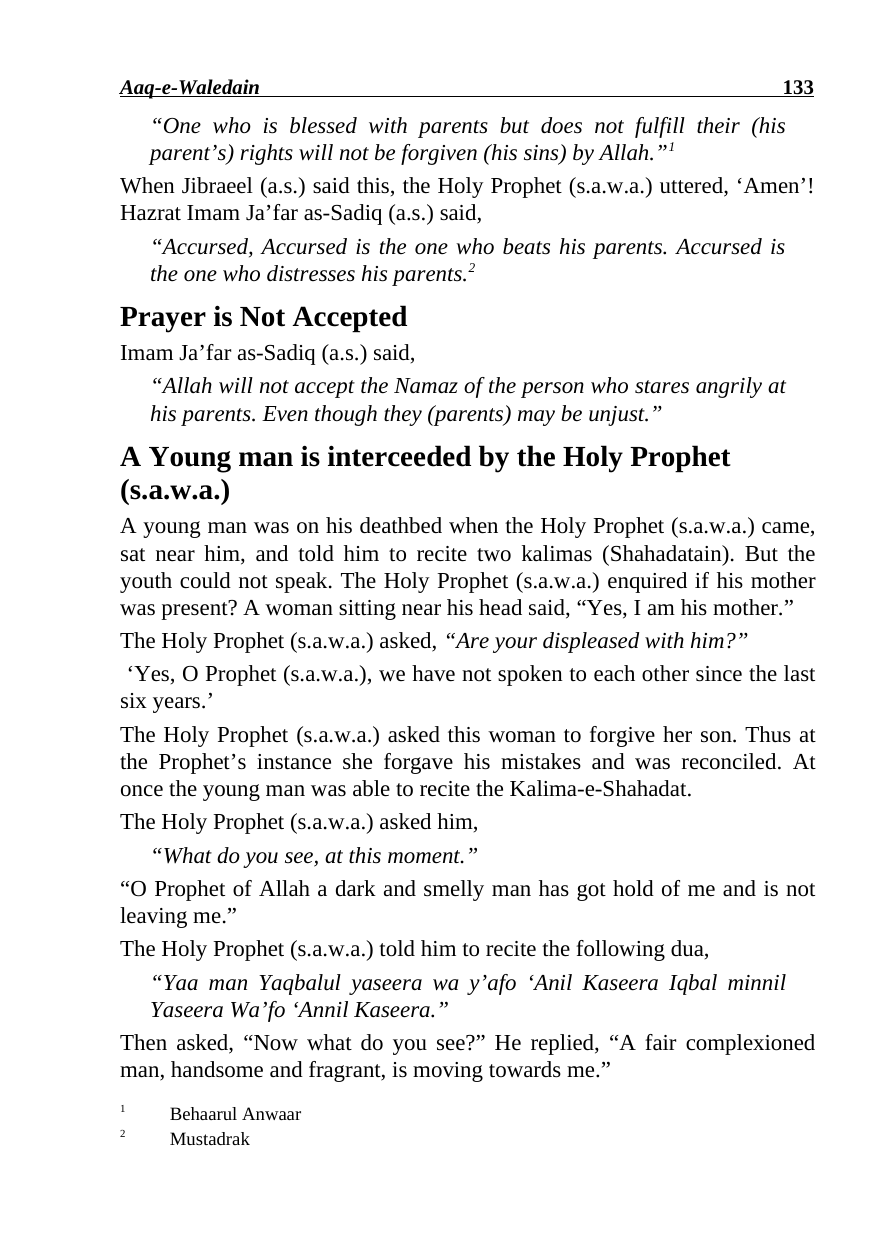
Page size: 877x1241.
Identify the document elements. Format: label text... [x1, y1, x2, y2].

text A young man was on his deathbed when the Holy Prophet (s.a.w.a.) came, sat near him, and told him to recite two kalimas (Shahadatain). But the youth could not speak. The Holy Prophet (s.a.w.a.) enquired if his mother was present? A woman sitting near his head said, “Yes, I am his mother.” [120, 512, 817, 621]
text The Holy Prophet (s.a.w.a.) asked him, [120, 808, 817, 835]
text “Yaa man Yaqbalul yaseera wa y’afo ‘Anil Kaseera Iqbal minnil Yaseera Wa’fo ‘Annil Kaseera.” [150, 968, 787, 1023]
text When Jibraeel (a.s.) said this, the Holy Prophet (s.a.w.a.) uttered, ‘Amen’! Hazrat Imam Ja’far as-Sadiq (a.s.) said, [120, 172, 817, 226]
text “Allah will not accept the Namaz of the person who stares angrily at his parents. Even though they (parents) may be unjust.” [150, 372, 787, 426]
text ‘Yes, O Prophet (s.a.w.a.), we have not spoken to each other since the last six years.’ [120, 660, 817, 714]
subtitle Prayer is Not Accepted [120, 299, 817, 333]
text Then asked, “Now what do you see?” He replied, “A fair complexioned man, handsome and fragrant, is moving towards me.” [120, 1029, 817, 1083]
text “O Prophet of Allah a dark and smelly man has got hold of me and is not leaving me.” [120, 875, 817, 929]
text “What do you see, at this moment.” [150, 841, 787, 868]
text The Holy Prophet (s.a.w.a.) asked this woman to forgive her son. Thus at the Prophet’s instance she forgave his mistakes and was reconciled. At once the young man was able to recite the Kalima-e-Shahadat. [120, 721, 817, 802]
text The Holy Prophet (s.a.w.a.) asked, “Are your displeased with him?” [120, 627, 817, 654]
subtitle A Young man is interceeded by the Holy Prophet (s.a.w.a.) [120, 439, 817, 506]
text The Holy Prophet (s.a.w.a.) told him to recite the following dua, [120, 935, 817, 962]
text “Accursed, Accursed is the one who beats his parents. Accursed is the one who distresses his parents. [150, 232, 787, 287]
text “One who is blessed with parents but does not fulfill their (his parent’s) rights will not be forgiven (his sins) by Allah.” [150, 112, 787, 166]
text Imam Ja’far as-Sadiq (a.s.) said, [120, 339, 817, 366]
